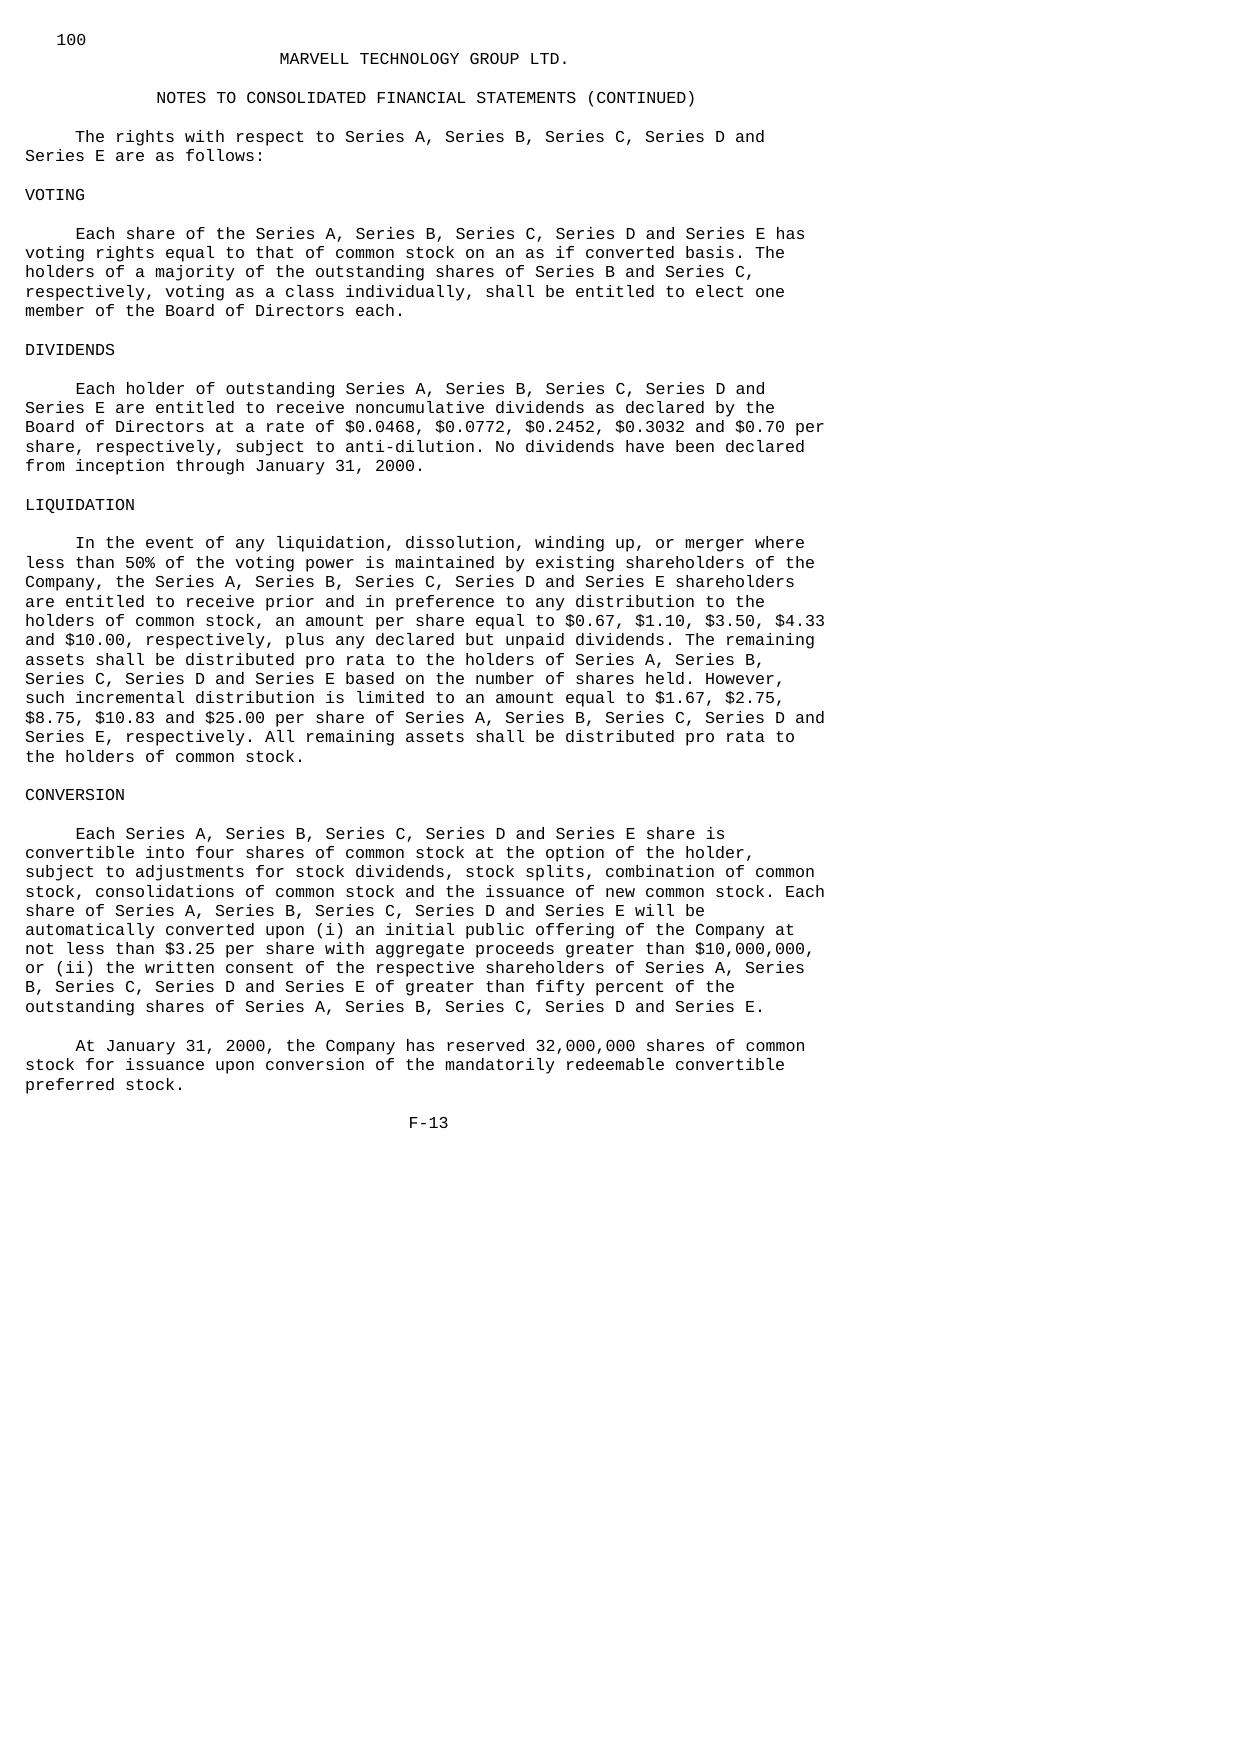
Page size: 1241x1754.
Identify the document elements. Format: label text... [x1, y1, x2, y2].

text such incremental distribution is limited to an amount equal to $1.67, $2.75, [25, 690, 1090, 709]
text Each Series A, Series B, Series C, Series D and Series E share is convertible into four shares of common stock at the option of the holder, subject to adjustments for stock dividends, stock splits, combination of common stock, consolidations of common stock and the issuance of new common stock. Each share of Series A, Series B, Series C, Series D and Series E will be automatically converted upon (i) an initial public offering of the Company at not less than $3.25 per share with aggregate proceeds greater than $10,000,000, or (ii) the written consent of the respective shareholders of Series A, Series B, Series C, Series D and Series E of greater than fifty percent of the outstanding shares of Series A, Series B, Series C, Series D and Series E. [25, 826, 834, 1017]
text $8.75, $10.83 and $25.00 per share of Series A, Series B, Series C, Series D and [25, 709, 1090, 728]
text MARVELL TECHNOLOGY GROUP LTD. [25, 51, 824, 70]
text LIQUIDATION [25, 496, 1090, 515]
text Company, the Series A, Series B, Series C, Series D and Series E shareholders [25, 574, 1090, 593]
text Series C, Series D and Series E based on the number of shares held. However, [25, 671, 1090, 689]
text At January 31, 2000, the Company has reserved 32,000,000 shares of common stock for issuance upon conversion of the mandatorily redeemable convertible preferred stock. [25, 1037, 813, 1095]
text NOTES TO CONSOLIDATED FINANCIAL STATEMENTS (CONTINUED) [156, 90, 1090, 108]
text In the event of any liquidation, dissolution, winding up, or merger where [75, 535, 1090, 554]
text VOTING [25, 187, 1090, 205]
text are entitled to receive prior and in preference to any distribution to the [25, 593, 1090, 612]
text F-13 [408, 1115, 1090, 1134]
text assets shall be distributed pro rata to the holders of Series A, Series B, [25, 651, 1090, 670]
text holders of common stock, an amount per share equal to $0.67, $1.10, $3.50, $4.33 [25, 613, 1090, 631]
text The rights with respect to Series A, Series B, Series C, Series D and [75, 128, 1090, 147]
text less than 50% of the voting power is maintained by existing shareholders of the [25, 554, 1090, 573]
text Series E are as follows: [25, 148, 1090, 167]
text the holders of common stock. [25, 748, 1090, 767]
text Each holder of outstanding Series A, Series B, Series C, Series D and Series E are entitled to receive noncumulative dividends as declared by the Board of Directors at a rate of $0.0468, $0.0772, $0.2452, $0.3032 and $0.70 per share, respectively, subject to anti-dilution. No dividends have been declared from inception through January 31, 2000. [25, 380, 834, 477]
text CONVERSION [25, 787, 1090, 806]
text 100 [56, 32, 1090, 50]
text and $10.00, respectively, plus any declared but unpaid dividends. The remaining [25, 632, 1090, 651]
text Series E, respectively. All remaining assets shall be distributed pro rata to [25, 729, 1090, 748]
text Each share of the Series A, Series B, Series C, Series D and Series E has voting rights equal to that of common stock on an as if converted basis. The holders of a majority of the outstanding shares of Series B and Series C, respectively, voting as a class individually, shall be entitled to elect one member of the Board of Directors each. [25, 225, 813, 322]
text DIVIDENDS [25, 341, 1090, 360]
